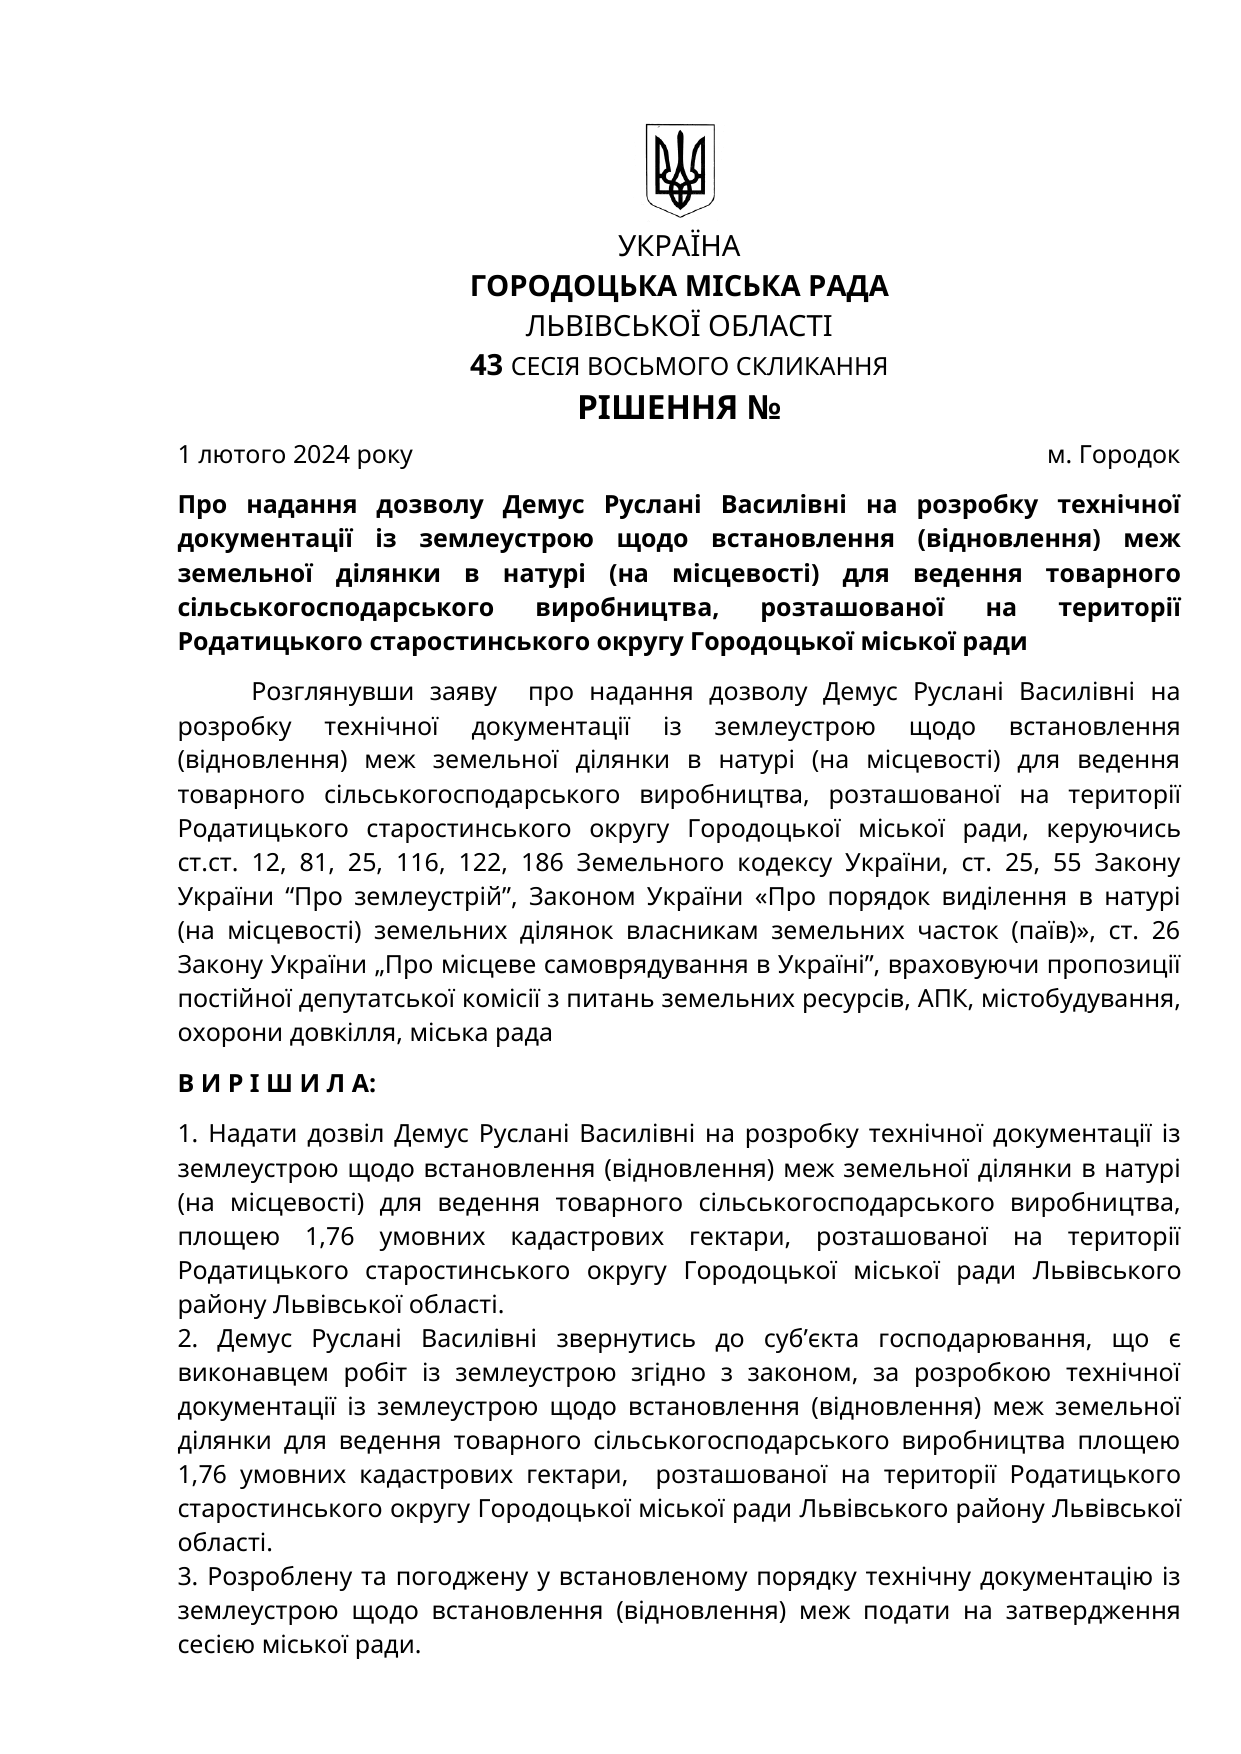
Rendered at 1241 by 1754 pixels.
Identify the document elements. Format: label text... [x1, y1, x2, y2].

text РІШЕННЯ № [177, 384, 1181, 429]
text Розглянувши заяву про надання дозволу Демус Руслані Василівні на розробку технічної документації із землеустрою щодо встановлення (відновлення) меж земельної ділянки в натурі (на місцевості) для ведення товарного сільськогосподарського виробництва, розташованої на території Родатицького старостинського округу Городоцької міської ради, керуючись ст.ст. 12, 81, 25, 116, 122, 186 Земельного кодексу України, ст. 25, 55 Закону України “Про землеустрій”, Законом України «Про порядок виділення в натурі (на місцевості) земельних ділянок власникам земельних часток (паїв)», ст. 26 Закону України „Про місцеве самоврядування в Україні”, враховуючи пропозиції постійної депутатської комісії з питань земельних ресурсів, АПК, містобудування, охорони довкілля, міська рада [177, 674, 1182, 1049]
text 1 лютого 2024 року м. Городок [177, 436, 1181, 470]
text УКРАЇНА [177, 225, 1181, 265]
text ГОРОДОЦЬКА МІСЬКА РАДА [177, 265, 1181, 305]
text В И Р І Ш И Л А: [177, 1065, 1182, 1099]
text 1. Надати дозвіл Демус Руслані Василівні на розробку технічної документації із землеустрою щодо встановлення (відновлення) меж земельної ділянки в натурі (на місцевості) для ведення товарного сільськогосподарського виробництва, площею 1,76 умовних кадастрових гектари, розташованої на території Родатицького старостинського округу Городоцької міської ради Львівського району Львівської області. [177, 1116, 1182, 1321]
text 3. Розроблену та погоджену у встановленому порядку технічну документацію із землеустрою щодо встановлення (відновлення) меж подати на затвердження сесією міської ради. [177, 1559, 1182, 1661]
text 43 сесія восьмого скликання [177, 344, 1181, 384]
text Про надання дозволу Демус Руслані Василівні на розробку технічної документації із землеустрою щодо встановлення (відновлення) меж земельної ділянки в натурі (на місцевості) для ведення товарного сільськогосподарського виробництва, розташованої на території Родатицького старостинського округу Городоцької міської ради [177, 487, 1182, 657]
text ЛЬВІВСЬКОЇ ОБЛАСТІ [177, 305, 1181, 344]
picture [633, 118, 726, 222]
text 2. Демус Руслані Василівні звернутись до суб’єкта господарювання, що є виконавцем робіт із землеустрою згідно з законом, за розробкою технічної документації із землеустрою щодо встановлення (відновлення) меж земельної ділянки для ведення товарного сільськогосподарського виробництва площею 1,76 умовних кадастрових гектари, розташованої на території Родатицького старостинського округу Городоцької міської ради Львівського району Львівської області. [177, 1321, 1182, 1559]
